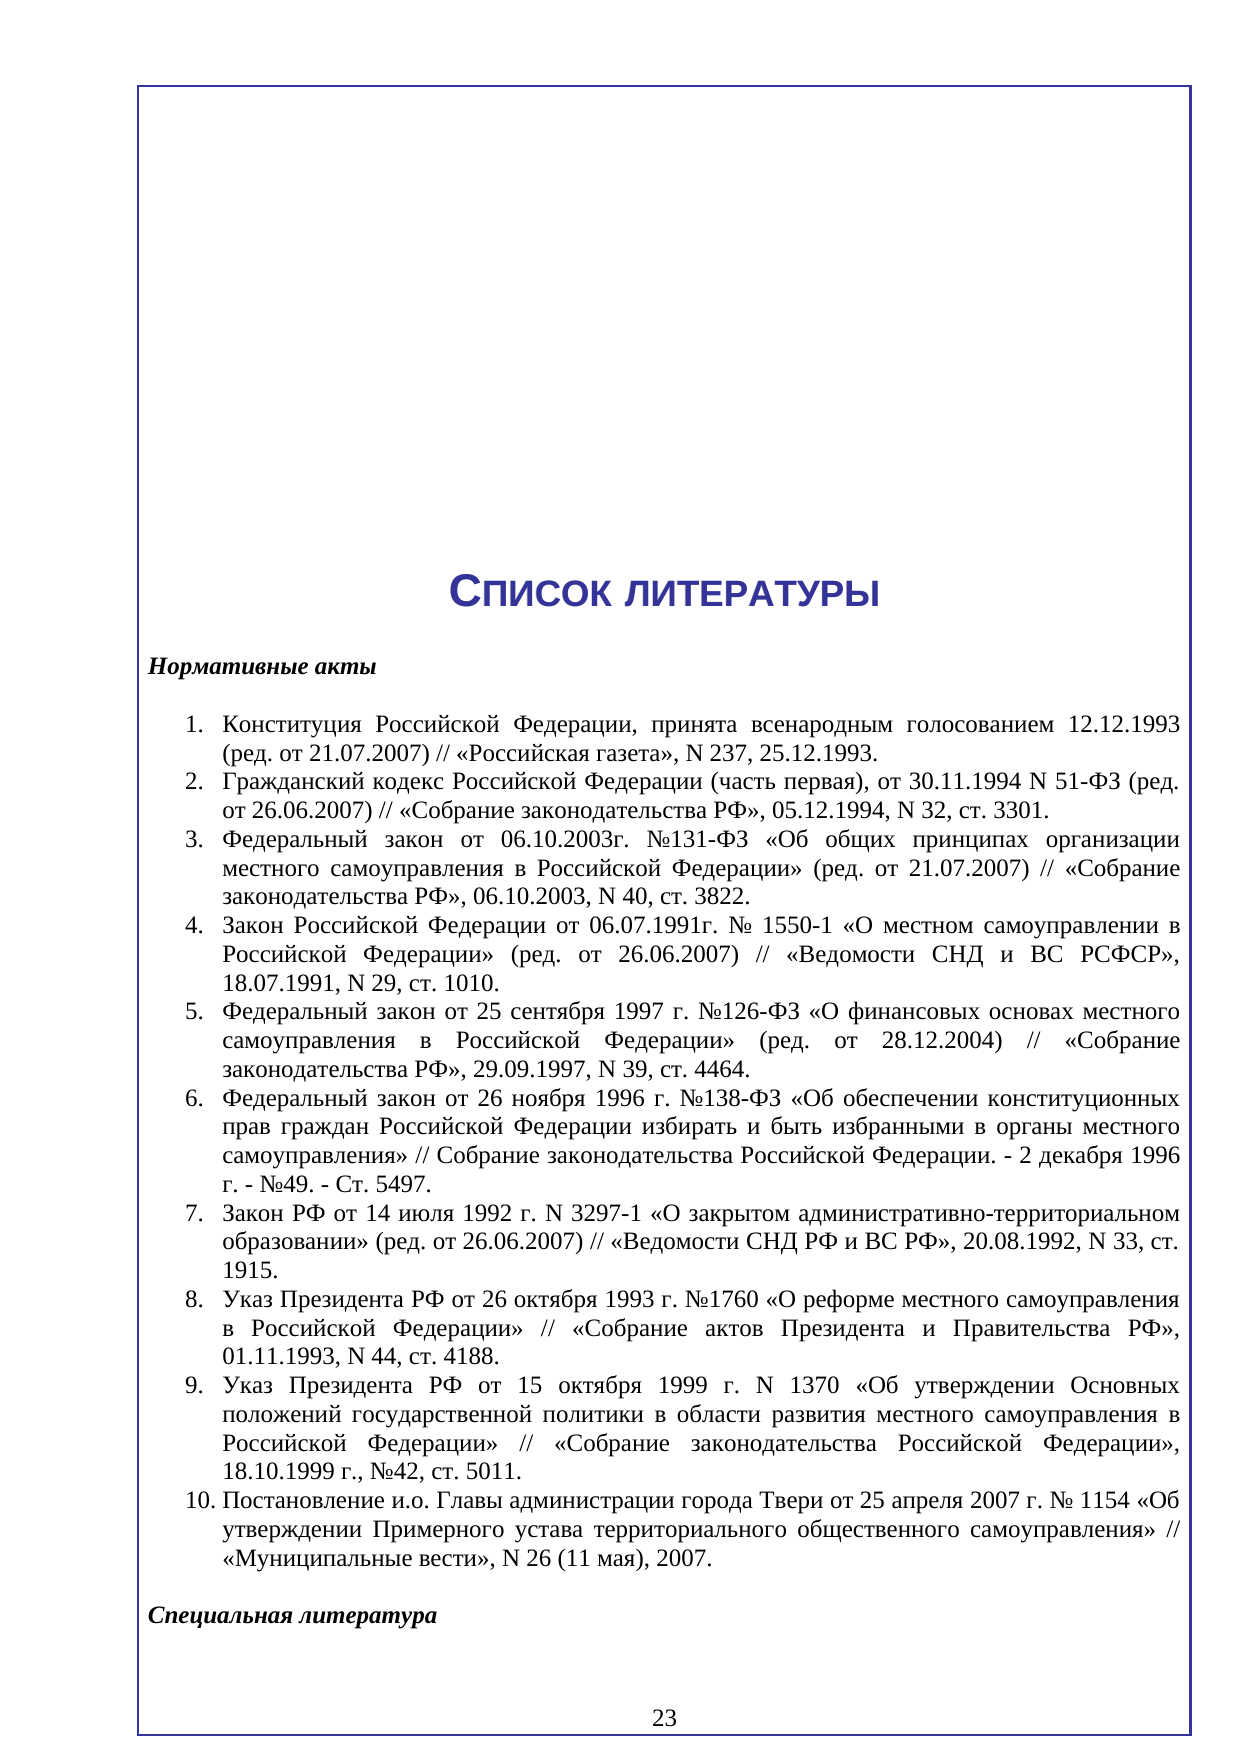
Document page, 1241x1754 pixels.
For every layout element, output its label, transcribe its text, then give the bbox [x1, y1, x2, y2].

list Постановление и.о. Главы администрации города Твери от 25 апреля 2007 г. № 1154 «Об утверждении Примерного устава территориального общественного самоуправления» // «Муниципальные вести», N 26 (11 мая), 2007. [185, 1485, 1181, 1571]
list Указ Президента РФ от 15 октября 1999 г. N 1370 «Об утверждении Основных положений государственной политики в области развития местного самоуправления в Российской Федерации» // «Собрание законодательства Российской Федерации», 18.10.1999 г., №42, ст. 5011. [185, 1370, 1181, 1485]
list Федеральный закон от 25 сентября 1997 г. №126-ФЗ «О финансовых основах местного самоуправления в Российской Федерации» (ред. от 28.12.2004) // «Собрание законодательства РФ», 29.09.1997, N 39, ст. 4464. [185, 996, 1181, 1083]
list Гражданский кодекс Российской Федерации (часть первая), от 30.11.1994 N 51-ФЗ (ред. от 26.06.2007) // «Собрание законодательства РФ», 05.12.1994, N 32, ст. 3301. [185, 766, 1181, 824]
text Специальная литература [148, 1600, 1181, 1629]
text Нормативные акты [148, 651, 1181, 680]
subtitle Список литературы [148, 564, 1181, 616]
list Указ Президента РФ от 26 октября 1993 г. №1760 «О реформе местного самоуправления в Российской Федерации» // «Собрание актов Президента и Правительства РФ», 01.11.1993, N 44, ст. 4188. [185, 1284, 1181, 1370]
list Конституция Российской Федерации, принята всенародным голосованием 12.12.1993 (ред. от 21.07.2007) // «Российская газета», N 237, 25.12.1993. [185, 709, 1181, 766]
list Закон Российской Федерации от 06.07.1991г. № 1550-1 «О местном самоуправлении в Российской Федерации» (ред. от 26.06.2007) // «Ведомости СНД и ВС РСФСР», 18.07.1991, N 29, ст. 1010. [185, 910, 1181, 996]
list Федеральный закон от 26 ноября 1996 г. №138-ФЗ «Об обеспечении конституционных прав граждан Российской Федерации избирать и быть избранными в органы местного самоуправления» // Собрание законодательства Российской Федерации. - 2 декабря 1996 г. - №49. - Ст. 5497. [185, 1083, 1181, 1198]
list Федеральный закон от 06.10.2003г. №131-ФЗ «Об общих принципах организации местного самоуправления в Российской Федерации» (ред. от 21.07.2007) // «Собрание законодательства РФ», 06.10.2003, N 40, ст. 3822. [185, 824, 1181, 910]
list Закон РФ от 14 июля 1992 г. N 3297-1 «О закрытом административно-территориальном образовании» (ред. от 26.06.2007) // «Ведомости СНД РФ и ВС РФ», 20.08.1992, N 33, ст. 1915. [185, 1198, 1181, 1284]
